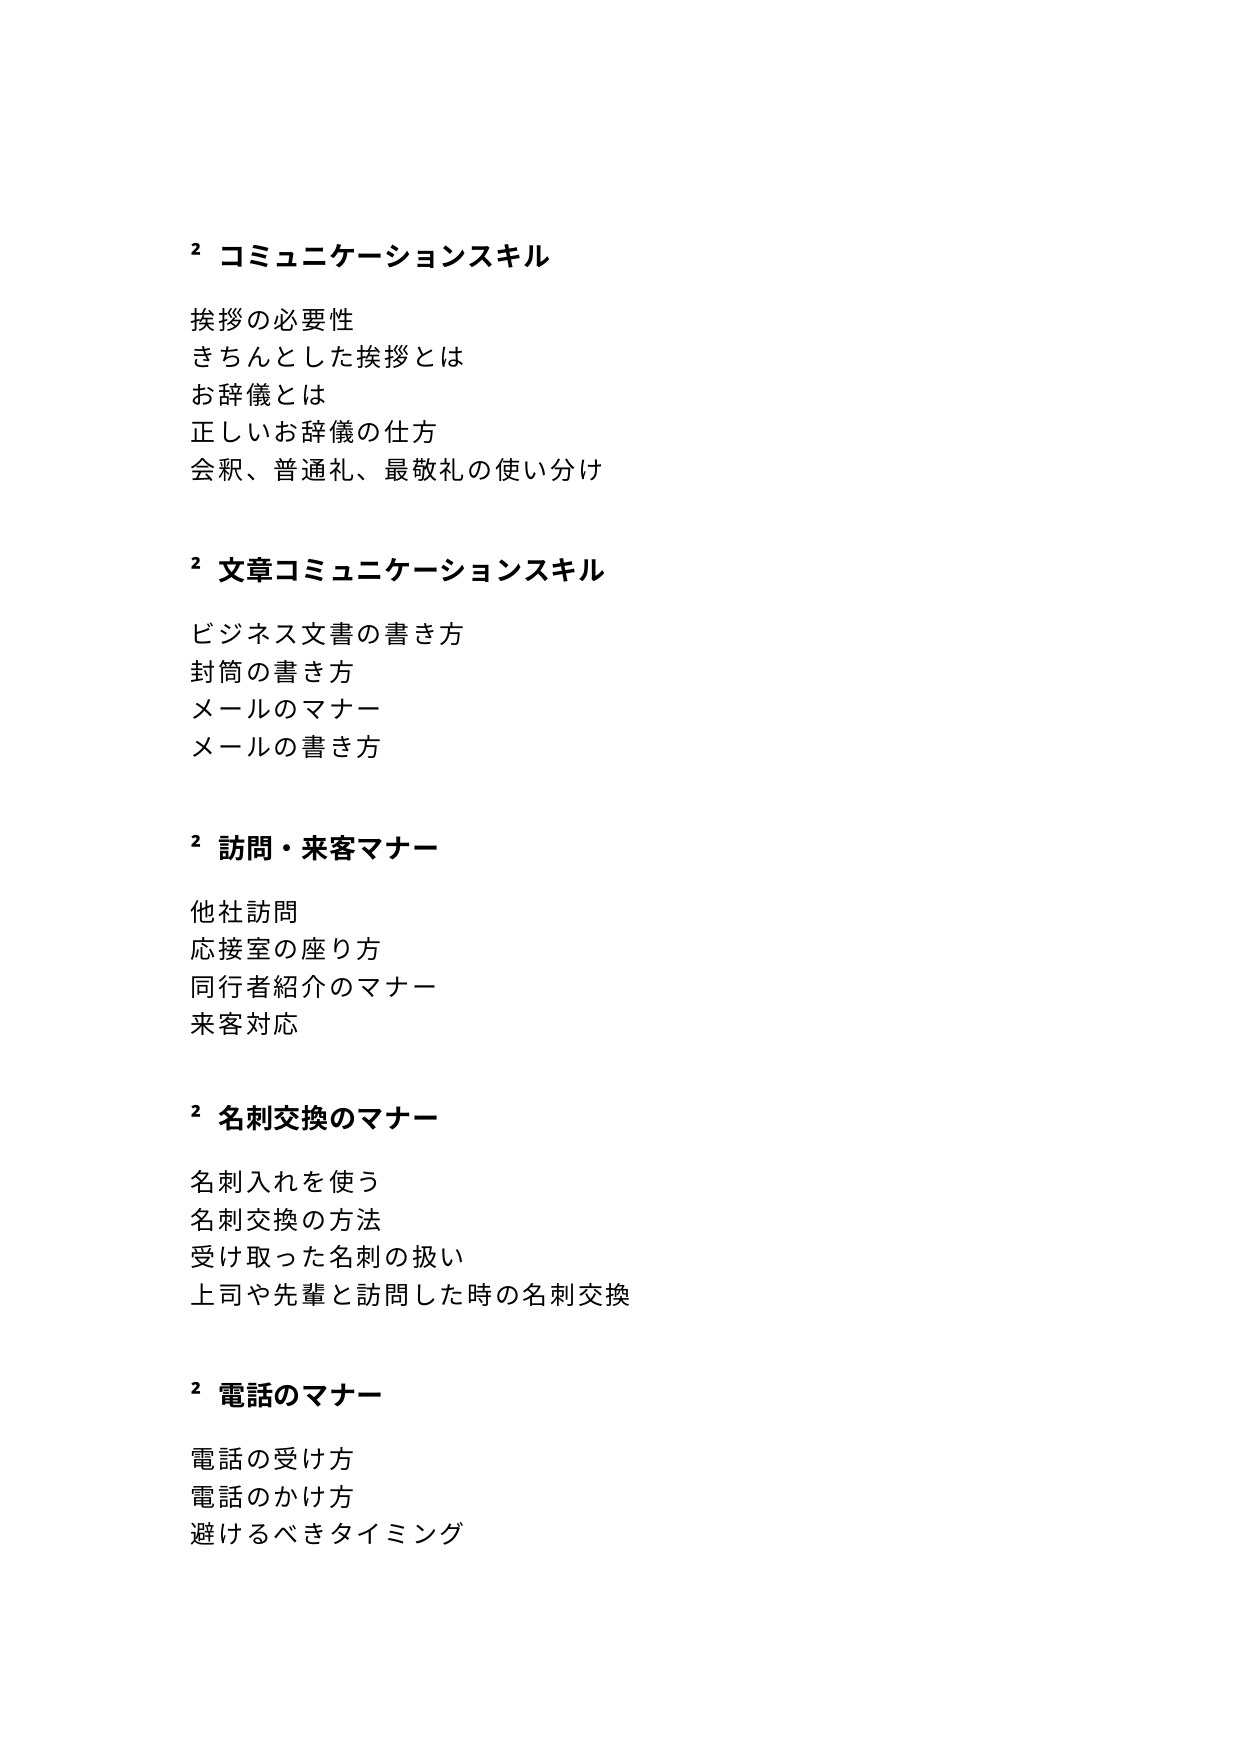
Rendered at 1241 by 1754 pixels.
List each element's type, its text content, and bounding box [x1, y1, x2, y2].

text 受け取った名刺の扱い [191, 1237, 1049, 1274]
text 同行者紹介のマナー [191, 967, 1049, 1004]
text お辞儀とは [191, 374, 1049, 412]
text ²訪問・来客マナー [191, 809, 1049, 884]
text ²電話のマナー [191, 1356, 1049, 1431]
text 封筒の書き方 [191, 652, 1049, 689]
text 来客対応 [191, 1004, 1049, 1042]
text 他社訪問 [191, 892, 1049, 929]
text 挨拶の必要性 [191, 299, 1049, 337]
text 上司や先輩と訪問した時の名刺交換 [191, 1274, 1049, 1312]
text きちんとした挨拶とは [191, 337, 1049, 374]
text 正しいお辞儀の仕方 [191, 412, 1049, 449]
text 避けるべきタイミング [191, 1514, 1049, 1552]
text メールのマナー [191, 689, 1049, 727]
text 電話の受け方 [191, 1439, 1049, 1477]
text ビジネス文書の書き方 [191, 614, 1049, 652]
text 電話のかけ方 [191, 1477, 1049, 1514]
text 会釈、普通礼、最敬礼の使い分け [191, 449, 1049, 487]
text 応接室の座り方 [191, 929, 1049, 967]
text 名刺交換の方法 [191, 1199, 1049, 1237]
text ²コミュニケーションスキル [191, 217, 1049, 292]
text メールの書き方 [191, 727, 1049, 764]
text ²文章コミュニケーションスキル [191, 531, 1049, 606]
text 名刺入れを使う [191, 1162, 1049, 1199]
text ²名刺交換のマナー [191, 1079, 1049, 1154]
